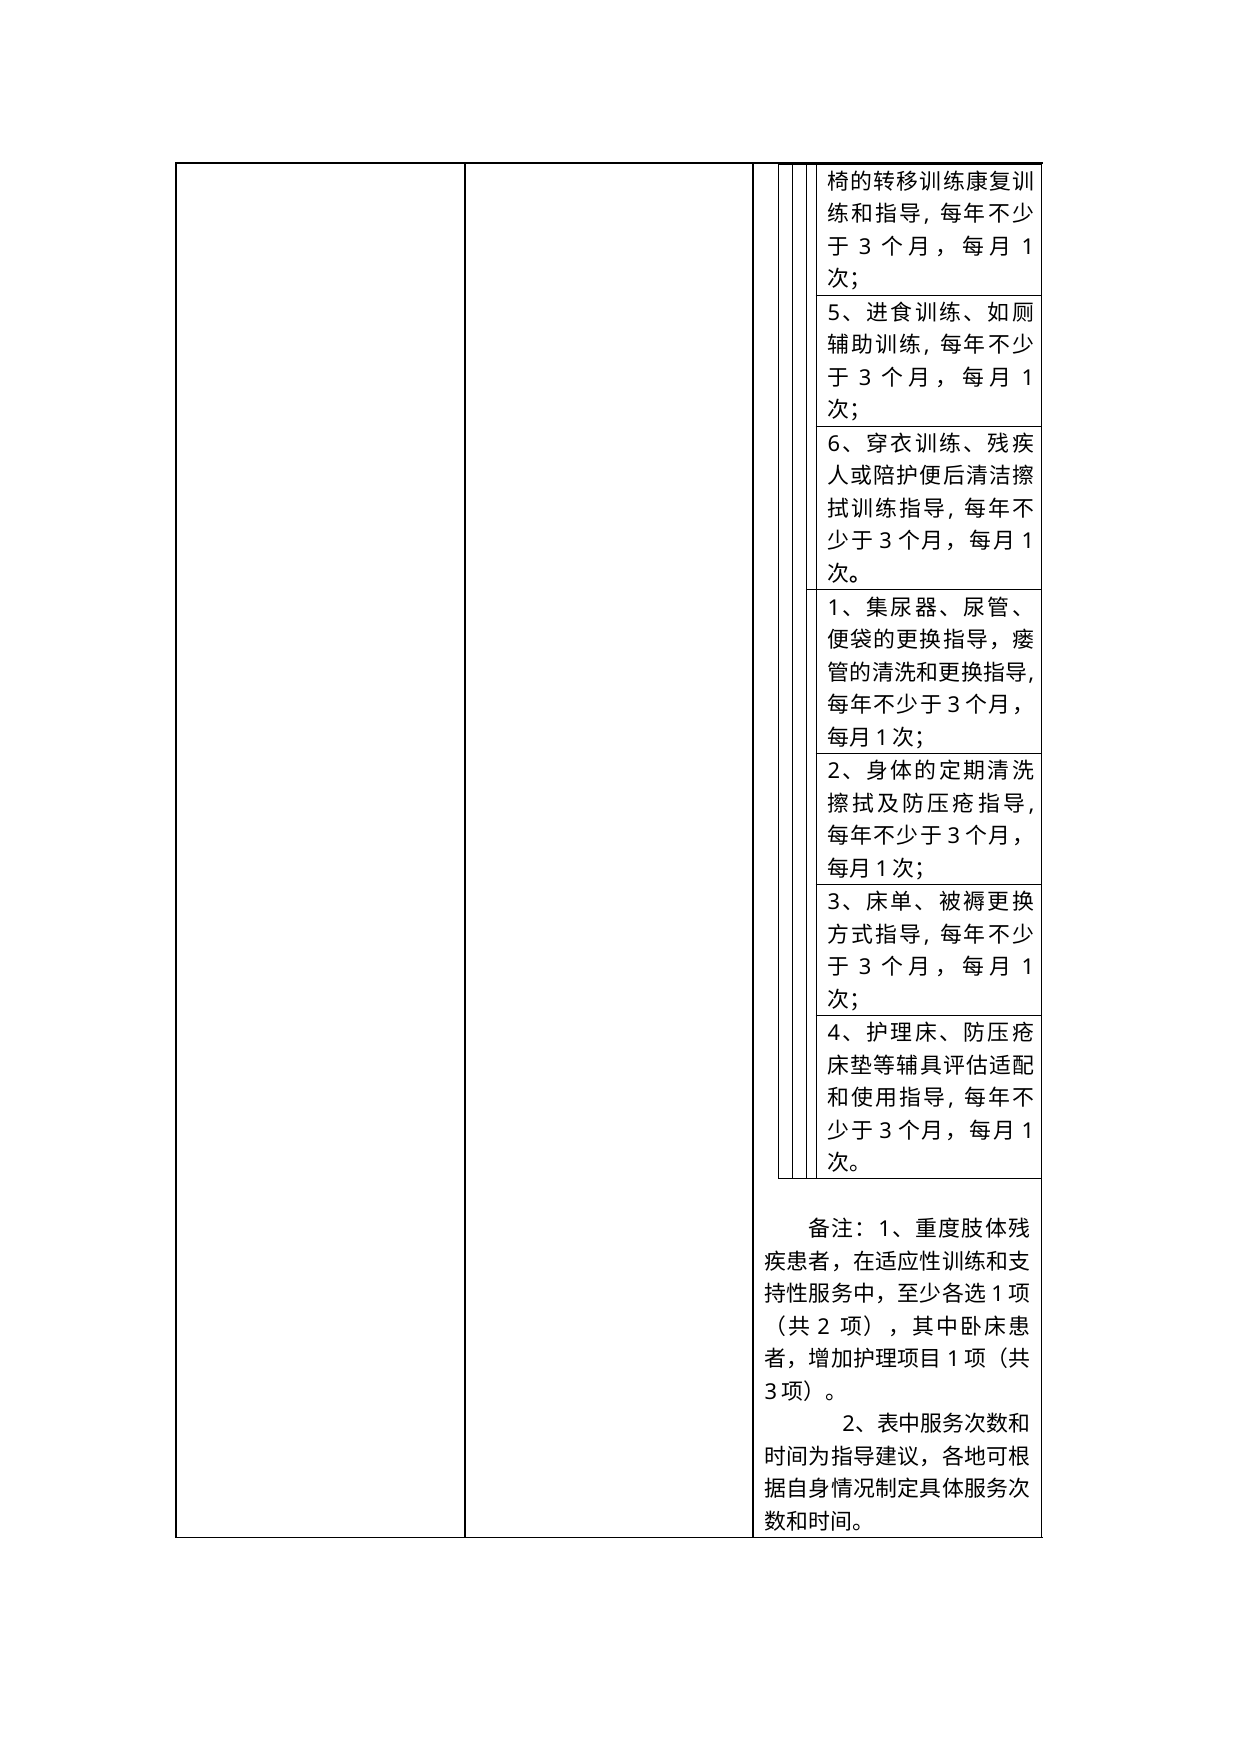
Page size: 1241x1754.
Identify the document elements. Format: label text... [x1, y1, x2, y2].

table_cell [754, 164, 1041, 1537]
table_cell [466, 164, 752, 1537]
table_cell 4 [177, 164, 464, 1537]
